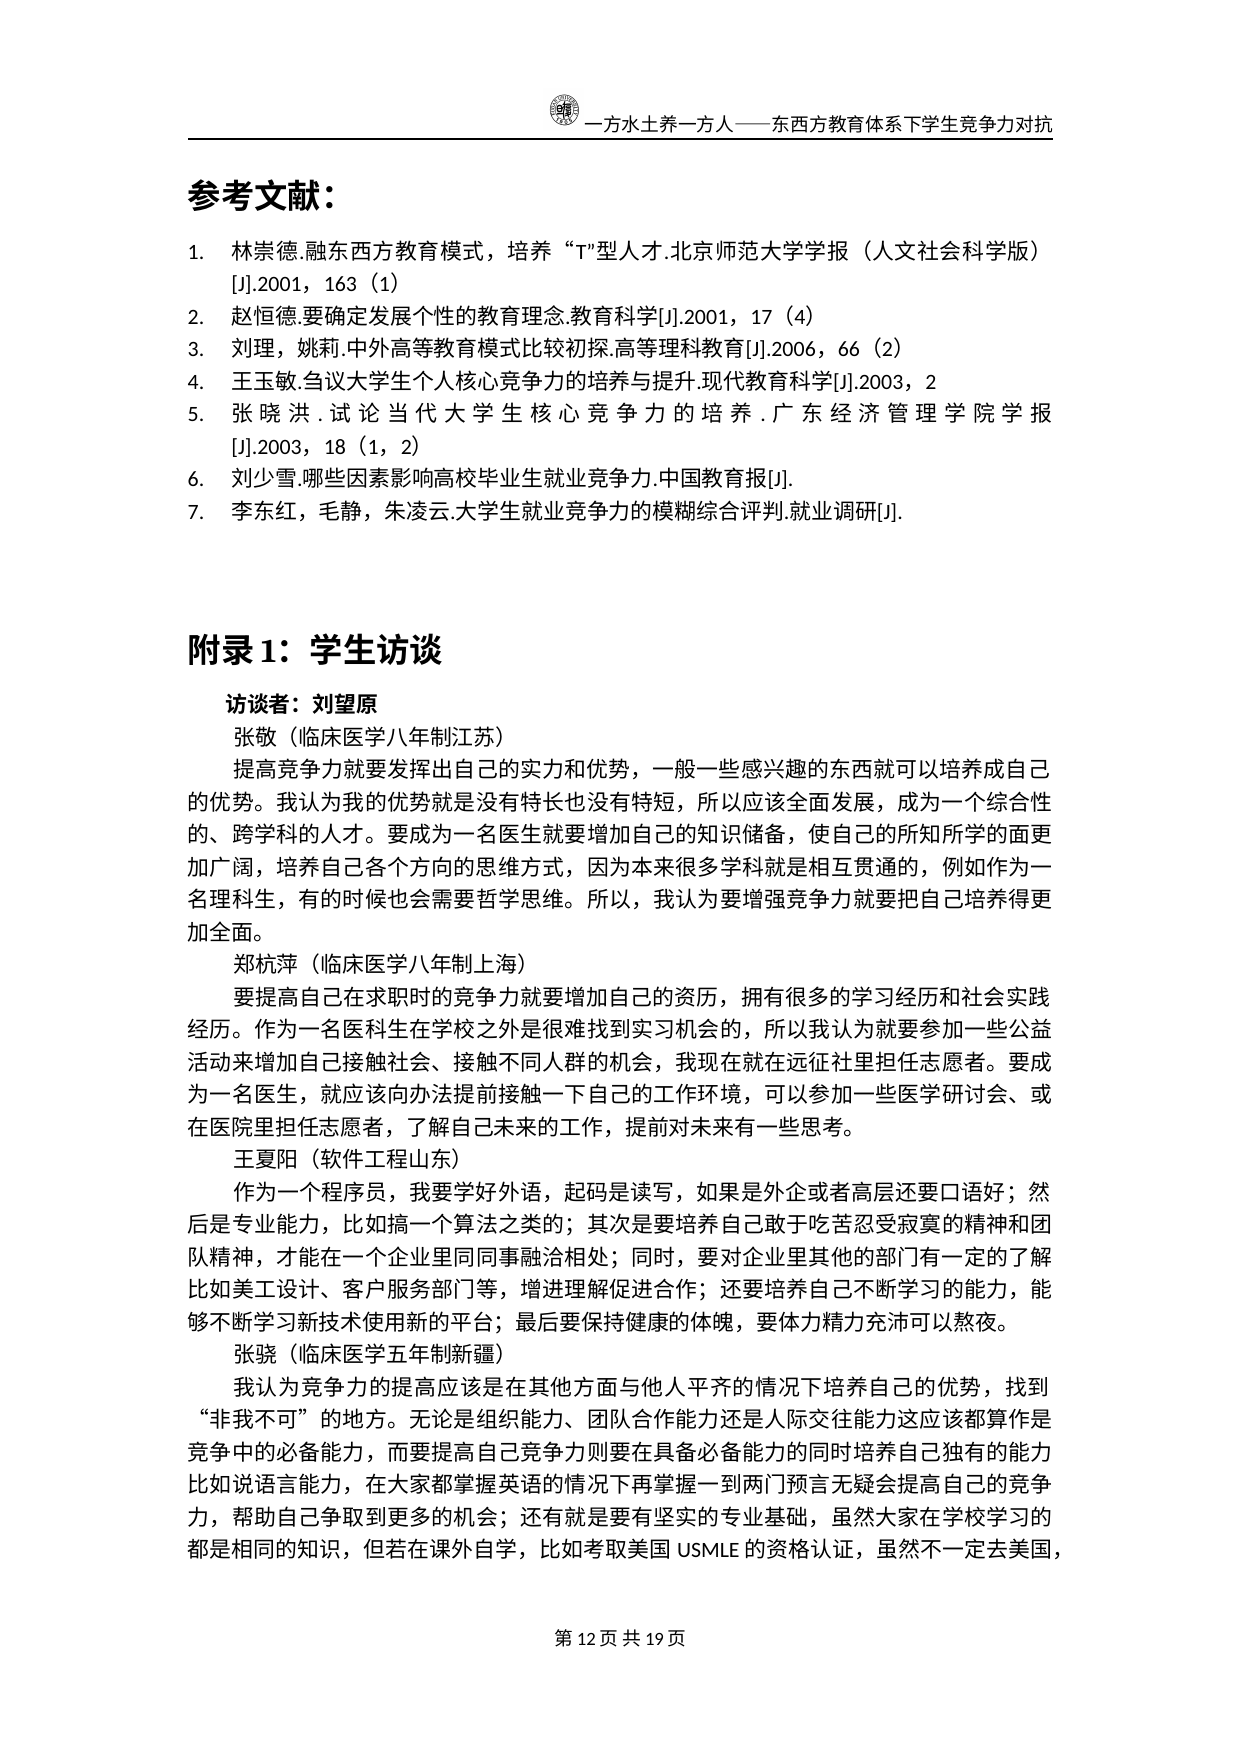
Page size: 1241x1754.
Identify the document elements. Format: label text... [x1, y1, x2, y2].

text 张敬（临床医学八年制江苏） [187, 719, 1053, 752]
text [187, 1369, 1053, 1564]
title 附录1：学生访谈 [187, 616, 1053, 681]
list 刘少雪.哪些因素影响高校毕业生就业竞争力.中国教育报[J]. [187, 461, 1053, 493]
list 李东红，毛静，朱凌云.大学生就业竞争力的模糊综合评判.就业调研[J]. [187, 493, 1053, 526]
list 刘理，姚莉.中外高等教育模式比较初探.高等理科教育[J].2006，66（2） [187, 331, 1053, 363]
text 访谈者：刘望原 [225, 687, 1053, 719]
picture [543, 88, 584, 131]
text 要提高自己在求职时的竞争力就要增加自己的资历，拥有很多的学习经历和社会实践经历。作为一名医科生在学校之外是很难找到实习机会的，所以我认为就要参加一些公益活动来增加自己接触社会、接触不同人群的机会，我现在就在远征社里担任志愿者。要成为一名医生，就应该向办法提前接触一下自己的工作环境，可以参加一些医学研讨会、或在医院里担任志愿者，了解自己未来的工作，提前对未来有一些思考。 [187, 979, 1053, 1142]
list 赵恒德.要确定发展个性的教育理念.教育科学[J].2001，17（4） [187, 298, 1053, 331]
list 林崇德.融东西方教育模式，培养“T”型人才.北京师范大学学报（人文社会科学版）[J].2001，163（1） [187, 233, 1053, 298]
list 张晓洪.试论当代大学生核心竞争力的培养.广东经济管理学院学报[J].2003，18（1，2） [187, 396, 1053, 461]
text 作为一个程序员，我要学好外语，起码是读写，如果是外企或者高层还要口语好；然后是专业能力，比如搞一个算法之类的；其次是要培养自己敢于吃苦忍受寂寞的精神和团队精神，才能在一个企业里同同事融洽相处；同时，要对企业里其他的部门有一定的了解，比如美工设计、客户服务部门等，增进理解促进合作；还要培养自己不断学习的能力，能够不断学习新技术使用新的平台；最后要保持健康的体魄，要体力精力充沛可以熬夜。 [187, 1174, 1053, 1337]
text 郑杭萍（临床医学八年制上海） [187, 947, 1053, 979]
text 提高竞争力就要发挥出自己的实力和优势，一般一些感兴趣的东西就可以培养成自己的优势。我认为我的优势就是没有特长也没有特短，所以应该全面发展，成为一个综合性的、跨学科的人才。要成为一名医生就要增加自己的知识储备，使自己的所知所学的面更加广阔，培养自己各个方向的思维方式，因为本来很多学科就是相互贯通的，例如作为一名理科生，有的时候也会需要哲学思维。所以，我认为要增强竞争力就要把自己培养得更加全面。 [187, 752, 1053, 947]
title 参考文献： [187, 162, 1053, 227]
text 王夏阳（软件工程山东） [187, 1142, 1053, 1174]
text 张骁（临床医学五年制新疆） [187, 1337, 1053, 1369]
list 王玉敏.刍议大学生个人核心竞争力的培养与提升.现代教育科学[J].2003，2 [187, 363, 1053, 396]
